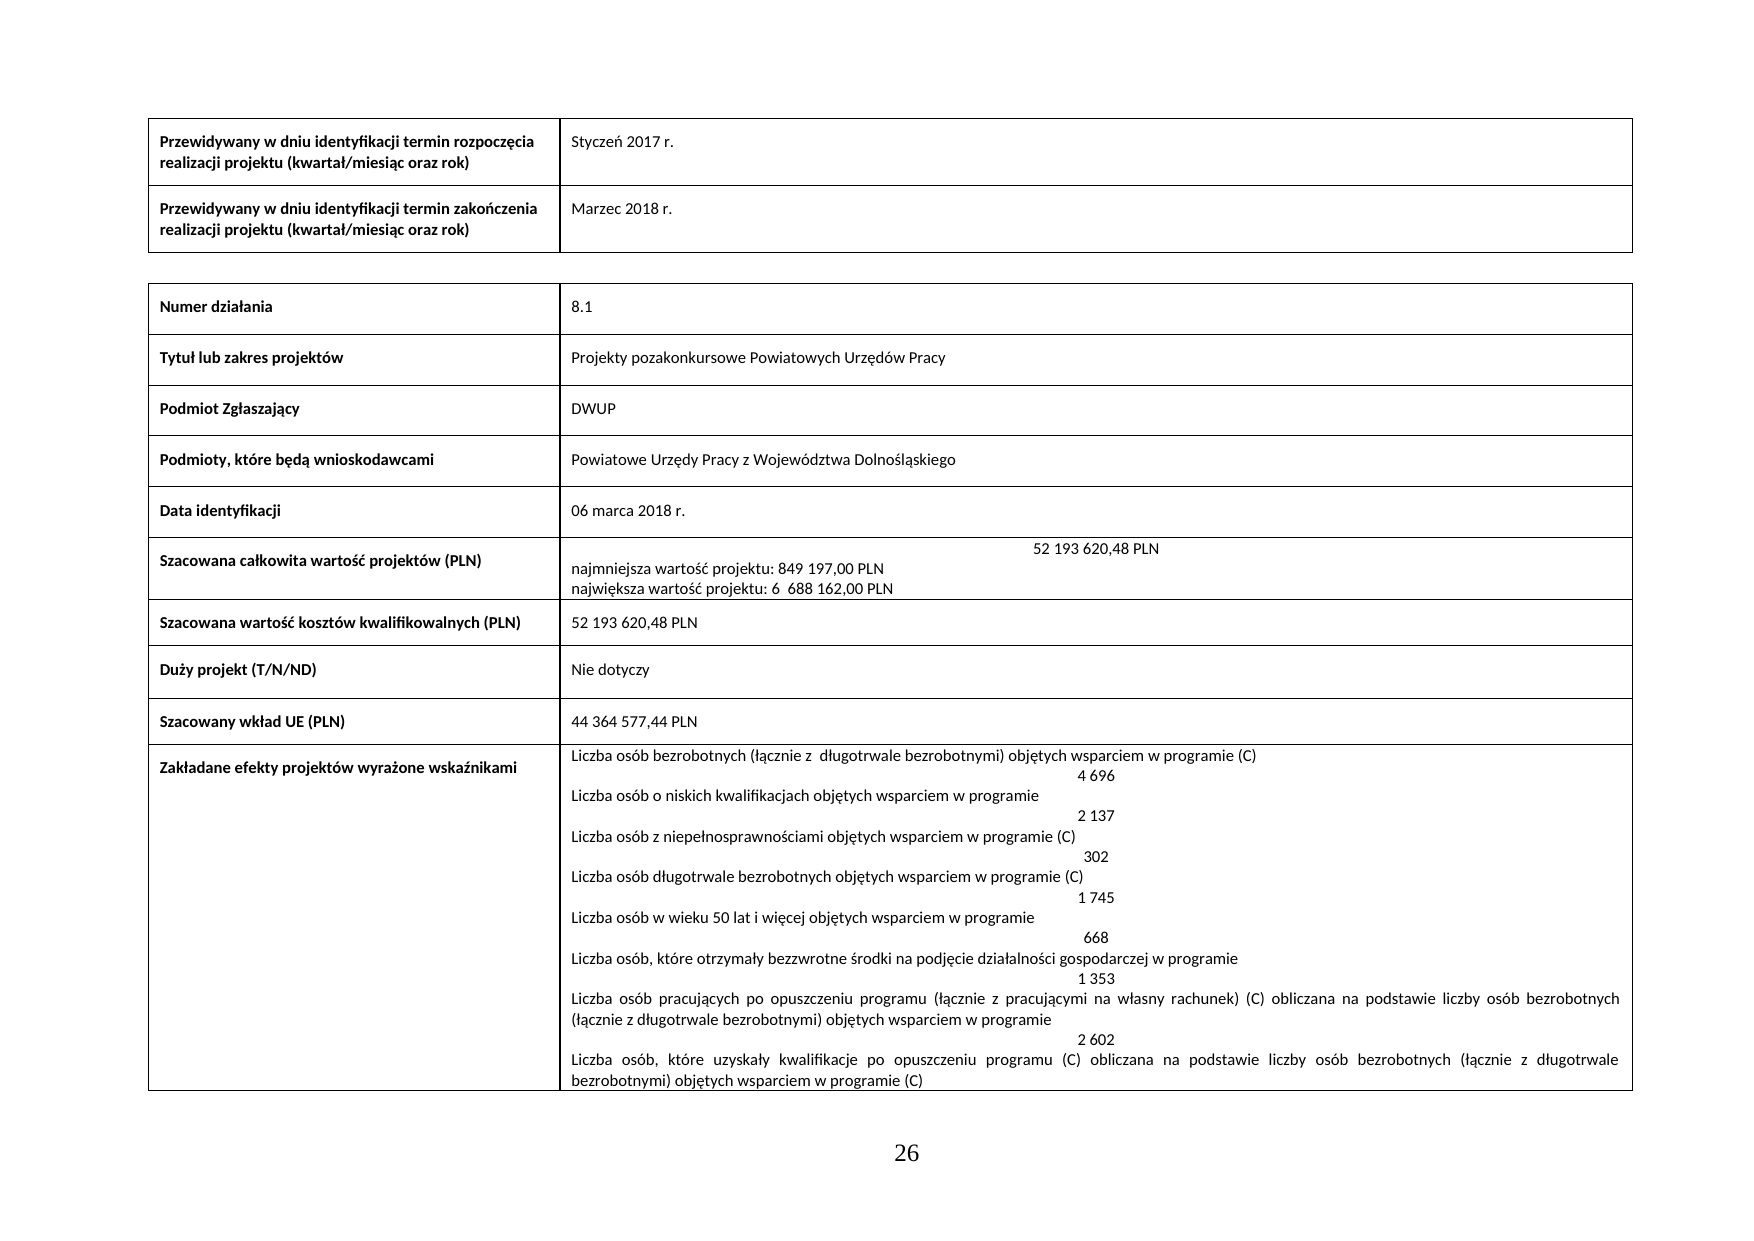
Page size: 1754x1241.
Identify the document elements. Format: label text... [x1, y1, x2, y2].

table_cell Podmioty, które będą wnioskodawcami [149, 436, 559, 486]
table_cell 52 193 620,48 PLN [561, 600, 1632, 645]
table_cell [561, 745, 1632, 1090]
table_cell Projekty pozakonkursowe Powiatowych Urzędów Pracy [561, 335, 1632, 384]
table_cell Marzec 2018 r. [561, 186, 1632, 252]
table_cell Szacowana wartość kosztów kwalifikowalnych (PLN) [149, 600, 559, 645]
table_cell Szacowana całkowita wartość projektów (PLN) [149, 538, 559, 599]
table_cell Szacowany wkład UE (PLN) [149, 699, 559, 744]
table_cell Tytuł lub zakres projektów [149, 335, 559, 384]
table_cell Duży projekt (T/N/ND) [149, 646, 559, 697]
table_cell Przewidywany w dniu identyfikacji termin zakończenia realizacji projektu (kwartał/miesiąc oraz rok) [149, 186, 559, 252]
table_cell DWUP [561, 386, 1632, 435]
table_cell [149, 745, 559, 1090]
table_cell Przewidywany w dniu identyfikacji termin rozpoczęcia realizacji projektu (kwartał/miesiąc oraz rok) [149, 119, 559, 185]
table_cell Podmiot Zgłaszający [149, 386, 559, 435]
table_header 8.1 [561, 284, 1632, 334]
table_cell Powiatowe Urzędy Pracy z Województwa Dolnośląskiego [561, 436, 1632, 486]
table_cell 06 marca 2018 r. [561, 487, 1632, 537]
table_cell Nie dotyczy [561, 646, 1632, 697]
table_header Numer działania [149, 284, 559, 334]
table_cell 52 193 620,48 PLN najmniejsza wartość projektu: 849 197,00 PLN największa wartość projektu: 6 688 162,00 PLN [561, 538, 1632, 599]
table_cell 44 364 577,44 PLN [561, 699, 1632, 744]
table_cell Data identyfikacji [149, 487, 559, 537]
table_cell Styczeń 2017 r. [561, 119, 1632, 185]
